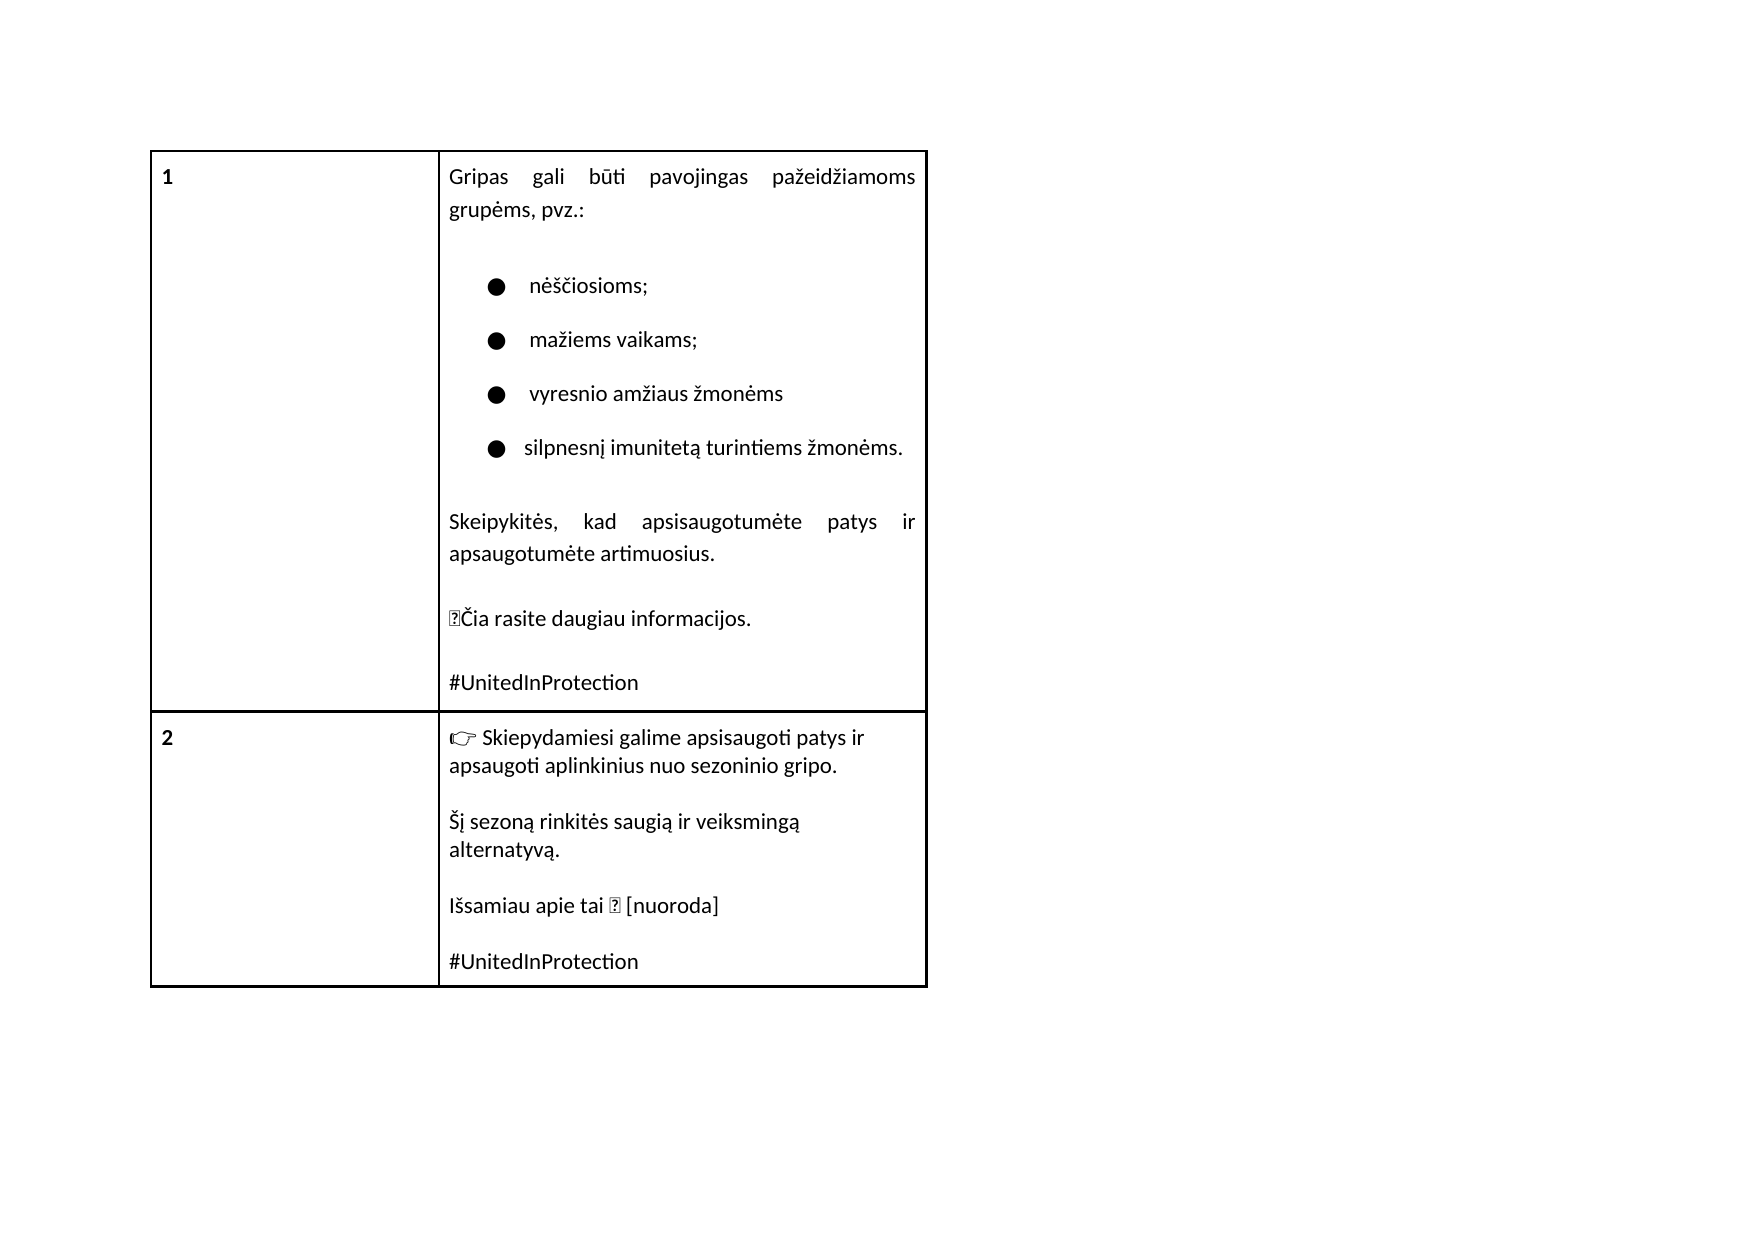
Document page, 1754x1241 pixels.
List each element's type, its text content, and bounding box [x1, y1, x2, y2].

table_cell 1 [152, 152, 438, 710]
table_cell 👉 Skiepydamiesi galime apsisaugoti patys ir apsaugoti aplinkinius nuo sezoninio gripo. Šį sezoną rinkitės saugią ir veiksmingą alternatyvą. Išsamiau apie tai 🔗 [nuoroda] #UnitedInProtection [440, 713, 925, 985]
table_cell Gripas gali būti pavojingas pažeidžiamoms grupėms, pvz.: nėščiosioms; mažiems vaikams; vyresnio amžiaus žmonėms silpnesnį imunitetą turintiems žmonėms. Skeipykitės, kad apsisaugotumėte patys ir apsaugotumėte artimuosius. 🔗​Čia rasite daugiau informacijos. #UnitedInProtection [440, 152, 925, 710]
table_cell 2 [152, 713, 438, 985]
